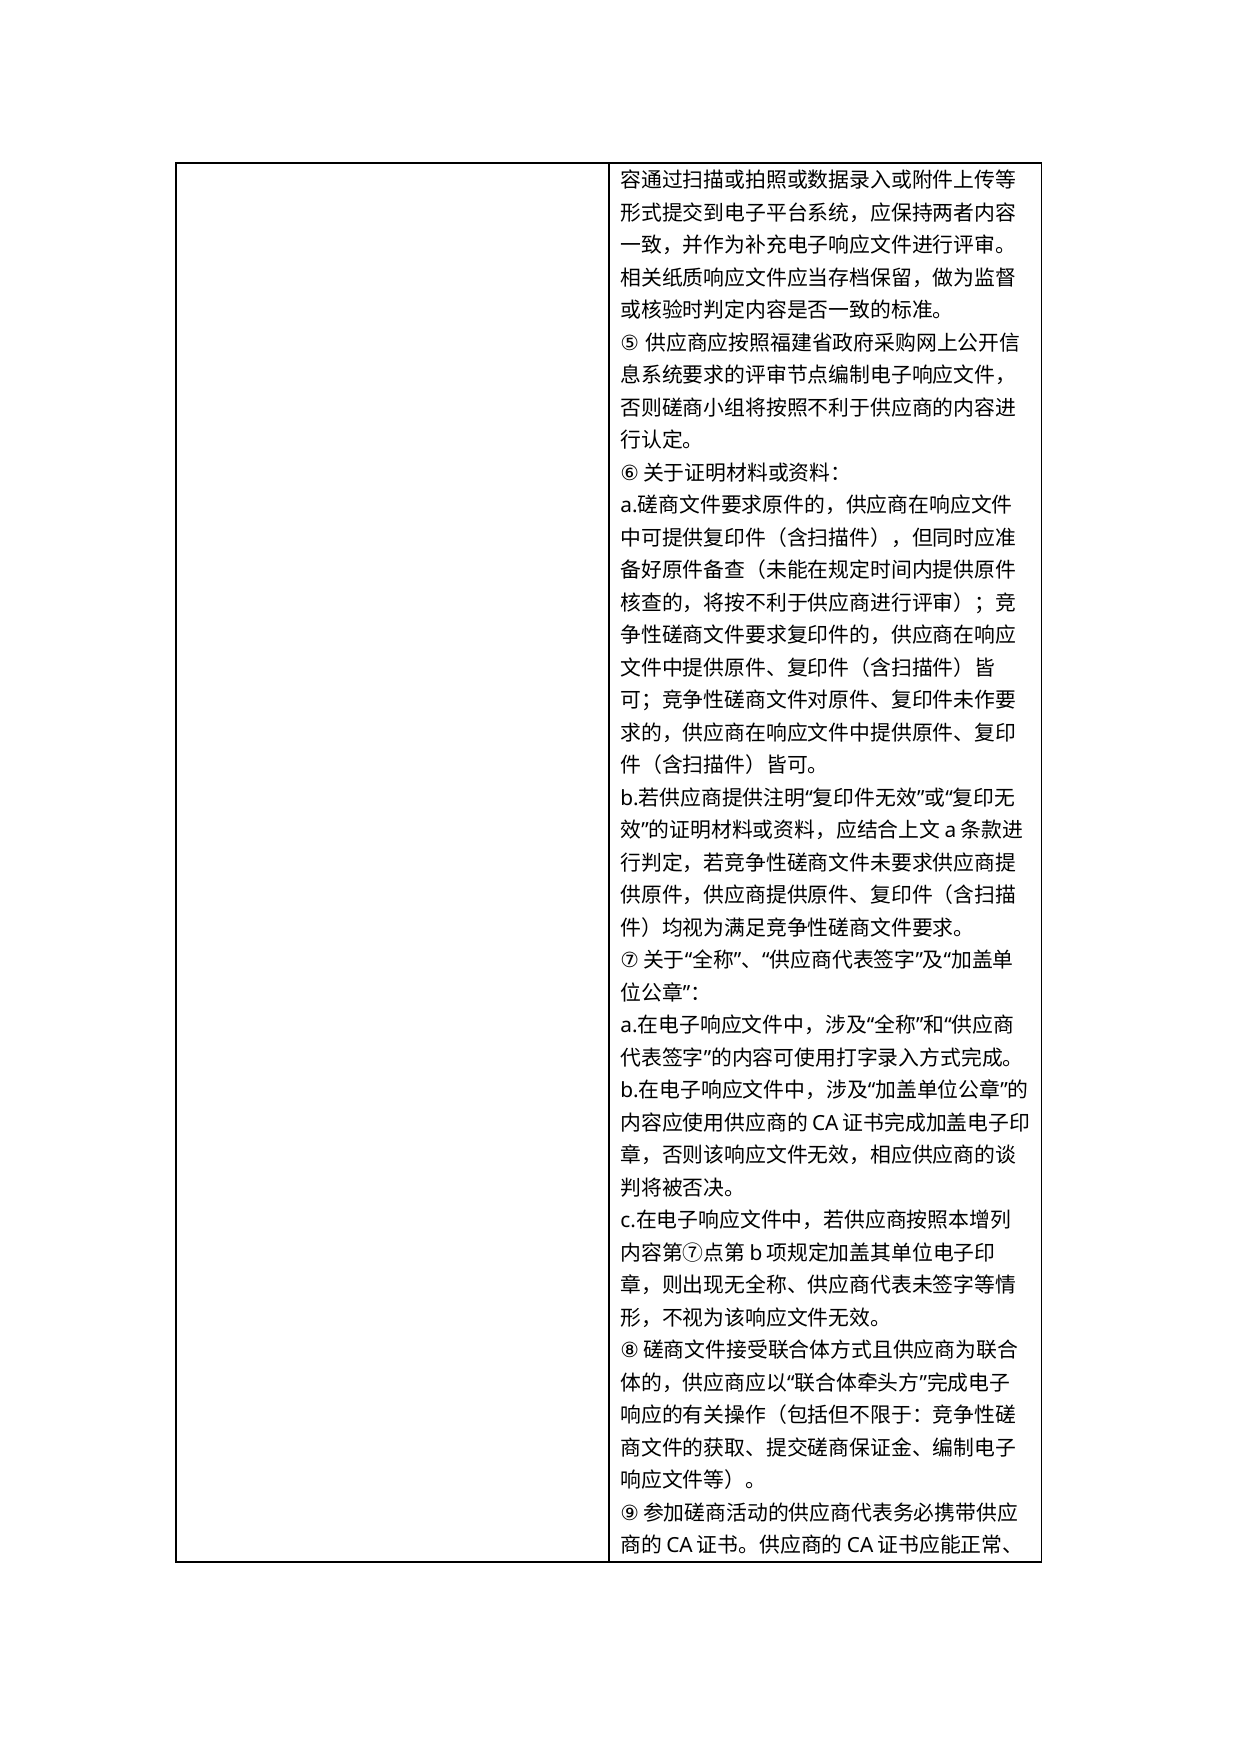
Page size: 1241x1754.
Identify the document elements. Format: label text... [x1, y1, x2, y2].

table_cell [610, 164, 1041, 1561]
table_cell 1 [177, 164, 608, 1561]
